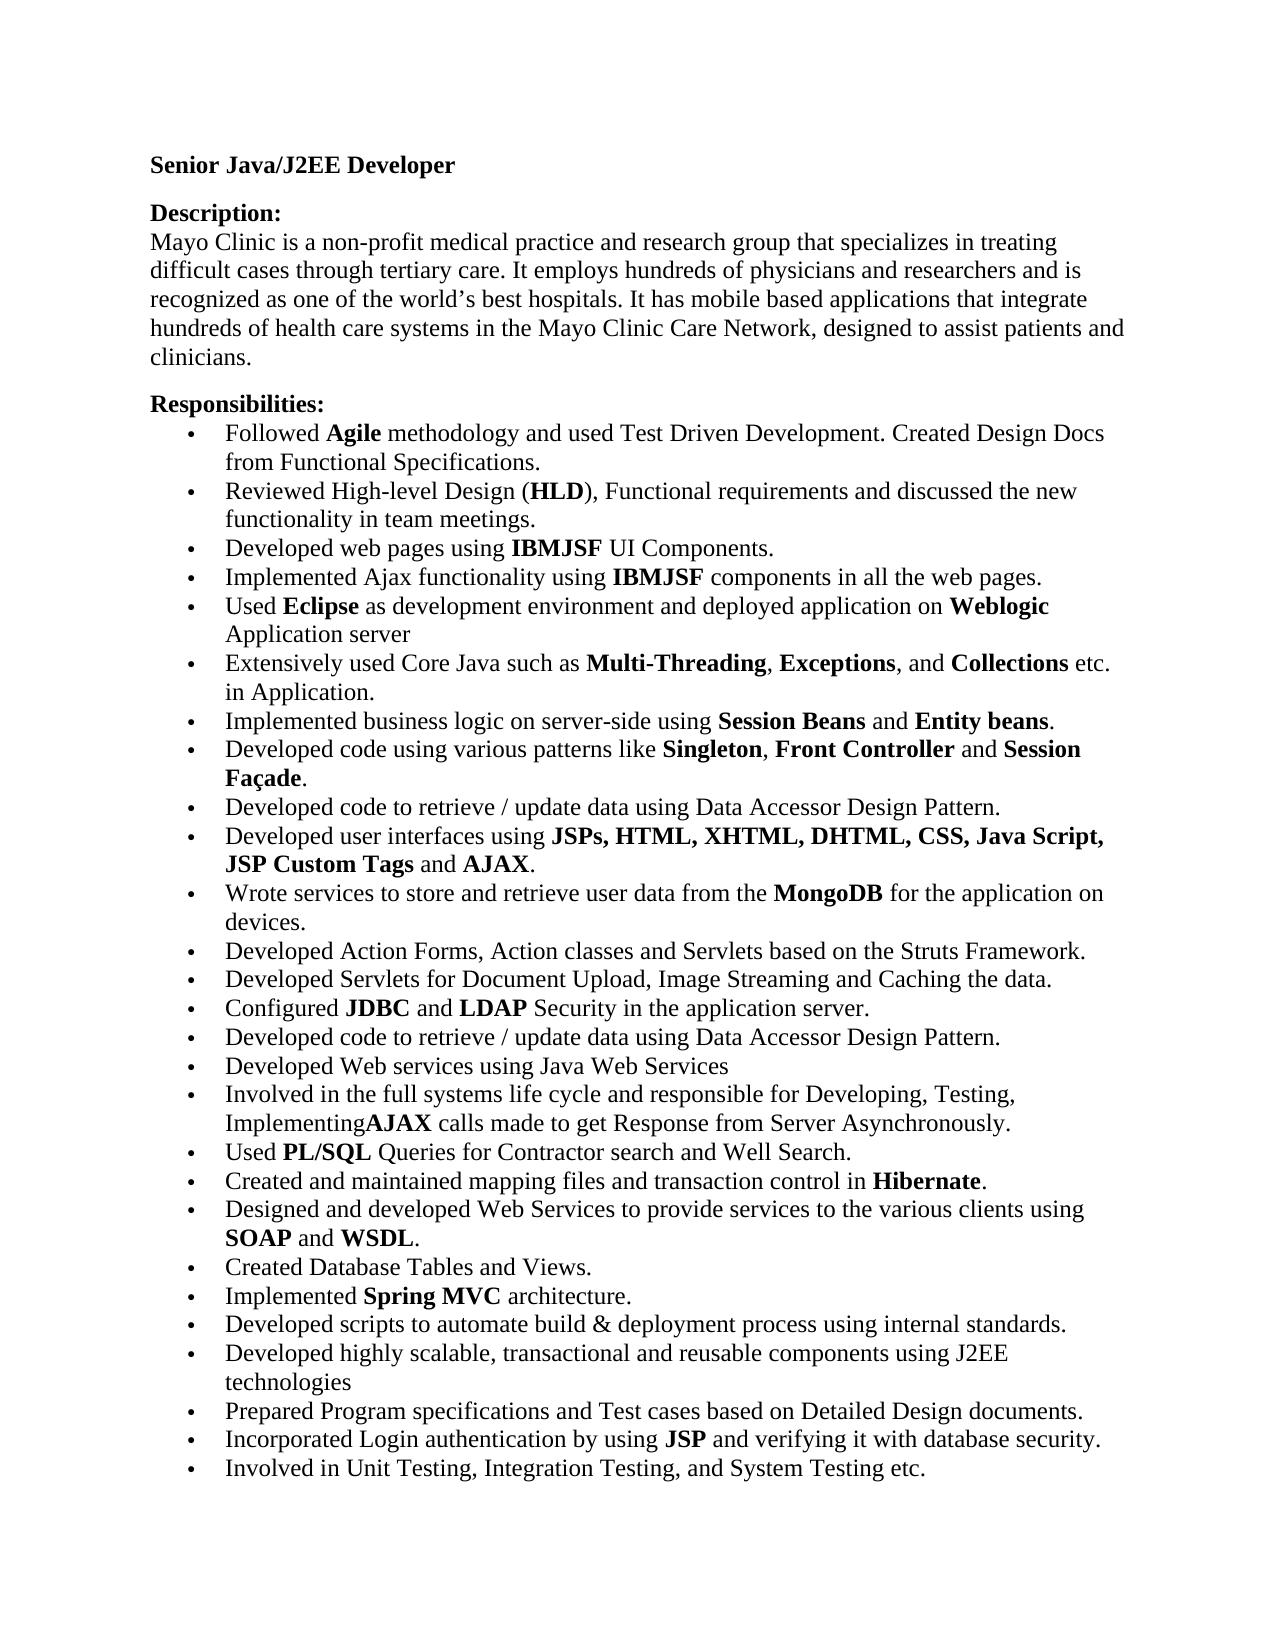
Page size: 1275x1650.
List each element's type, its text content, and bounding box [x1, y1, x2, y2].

list Developed code to retrieve / update data using Data Accessor Design Pattern. [187, 1022, 1125, 1051]
list Created and maintained mapping files and transaction control in Hibernate. [187, 1166, 1125, 1194]
list Followed Agile methodology and used Test Driven Development. Created Design Docs from Functional Specifications. [187, 418, 1125, 476]
list Created Database Tables and Views. [187, 1252, 1125, 1281]
text Mayo Clinic is a non-profit medical practice and research group that specializes in treating difficult cases through tertiary care. It employs hundreds of physicians and researchers and is recognized as one of the world’s best hospitals. It has mobile based applications that integrate hundreds of health care systems in the Mayo Clinic Care Network, designed to assist patients and clinicians. [150, 227, 1125, 370]
list Designed and developed Web Services to provide services to the various clients using SOAP and WSDL. [187, 1194, 1125, 1252]
list Wrote services to store and retrieve user data from the MongoDB for the application on devices. [187, 878, 1125, 936]
list Involved in Unit Testing, Integration Testing, and System Testing etc. [187, 1453, 1125, 1482]
list Extensively used Core Java such as Multi-Threading, Exceptions, and Collections etc. in Application. [187, 648, 1125, 706]
list Implemented Ajax functionality using IBMJSF components in all the web pages. [187, 562, 1125, 591]
list Involved in the full systems life cycle and responsible for Developing, Testing, ImplementingAJAX calls made to get Response from Server Asynchronously. [187, 1079, 1125, 1137]
list Developed web pages using IBMJSF UI Components. [187, 533, 1125, 562]
list Used PL/SQL Queries for Contractor search and Well Search. [187, 1137, 1125, 1166]
list Configured JDBC and LDAP Security in the application server. [187, 993, 1125, 1022]
list Reviewed High-level Design (HLD), Functional requirements and discussed the new functionality in team meetings. [187, 476, 1125, 533]
list Developed Servlets for Document Upload, Image Streaming and Caching the data. [187, 964, 1125, 993]
text Description: [150, 199, 1125, 227]
list Developed highly scalable, transactional and reusable components using J2EE technologies [187, 1338, 1125, 1396]
list Developed Action Forms, Action classes and Servlets based on the Struts Framework. [187, 936, 1125, 964]
list Developed code using various patterns like Singleton, Front Controller and Session Façade. [187, 734, 1125, 792]
list Implemented Spring MVC architecture. [187, 1281, 1125, 1309]
list Developed Web services using Java Web Services [187, 1051, 1125, 1079]
list Developed scripts to automate build & deployment process using internal standards. [187, 1309, 1125, 1338]
list Incorporated Login authentication by using JSP and verifying it with database security. [187, 1424, 1125, 1453]
text Responsibilities: [150, 391, 1125, 418]
list Used Eclipse as development environment and deployed application on Weblogic Application server [187, 591, 1125, 648]
list Implemented business logic on server-side using Session Beans and Entity beans. [187, 706, 1125, 734]
text Senior Java/J2EE Developer [150, 150, 1125, 179]
list Developed code to retrieve / update data using Data Accessor Design Pattern. [187, 792, 1125, 821]
list Prepared Program specifications and Test cases based on Detailed Design documents. [187, 1396, 1125, 1424]
list Developed user interfaces using JSPs, HTML, XHTML, DHTML, CSS, Java Script, JSP Custom Tags and AJAX. [187, 821, 1125, 878]
